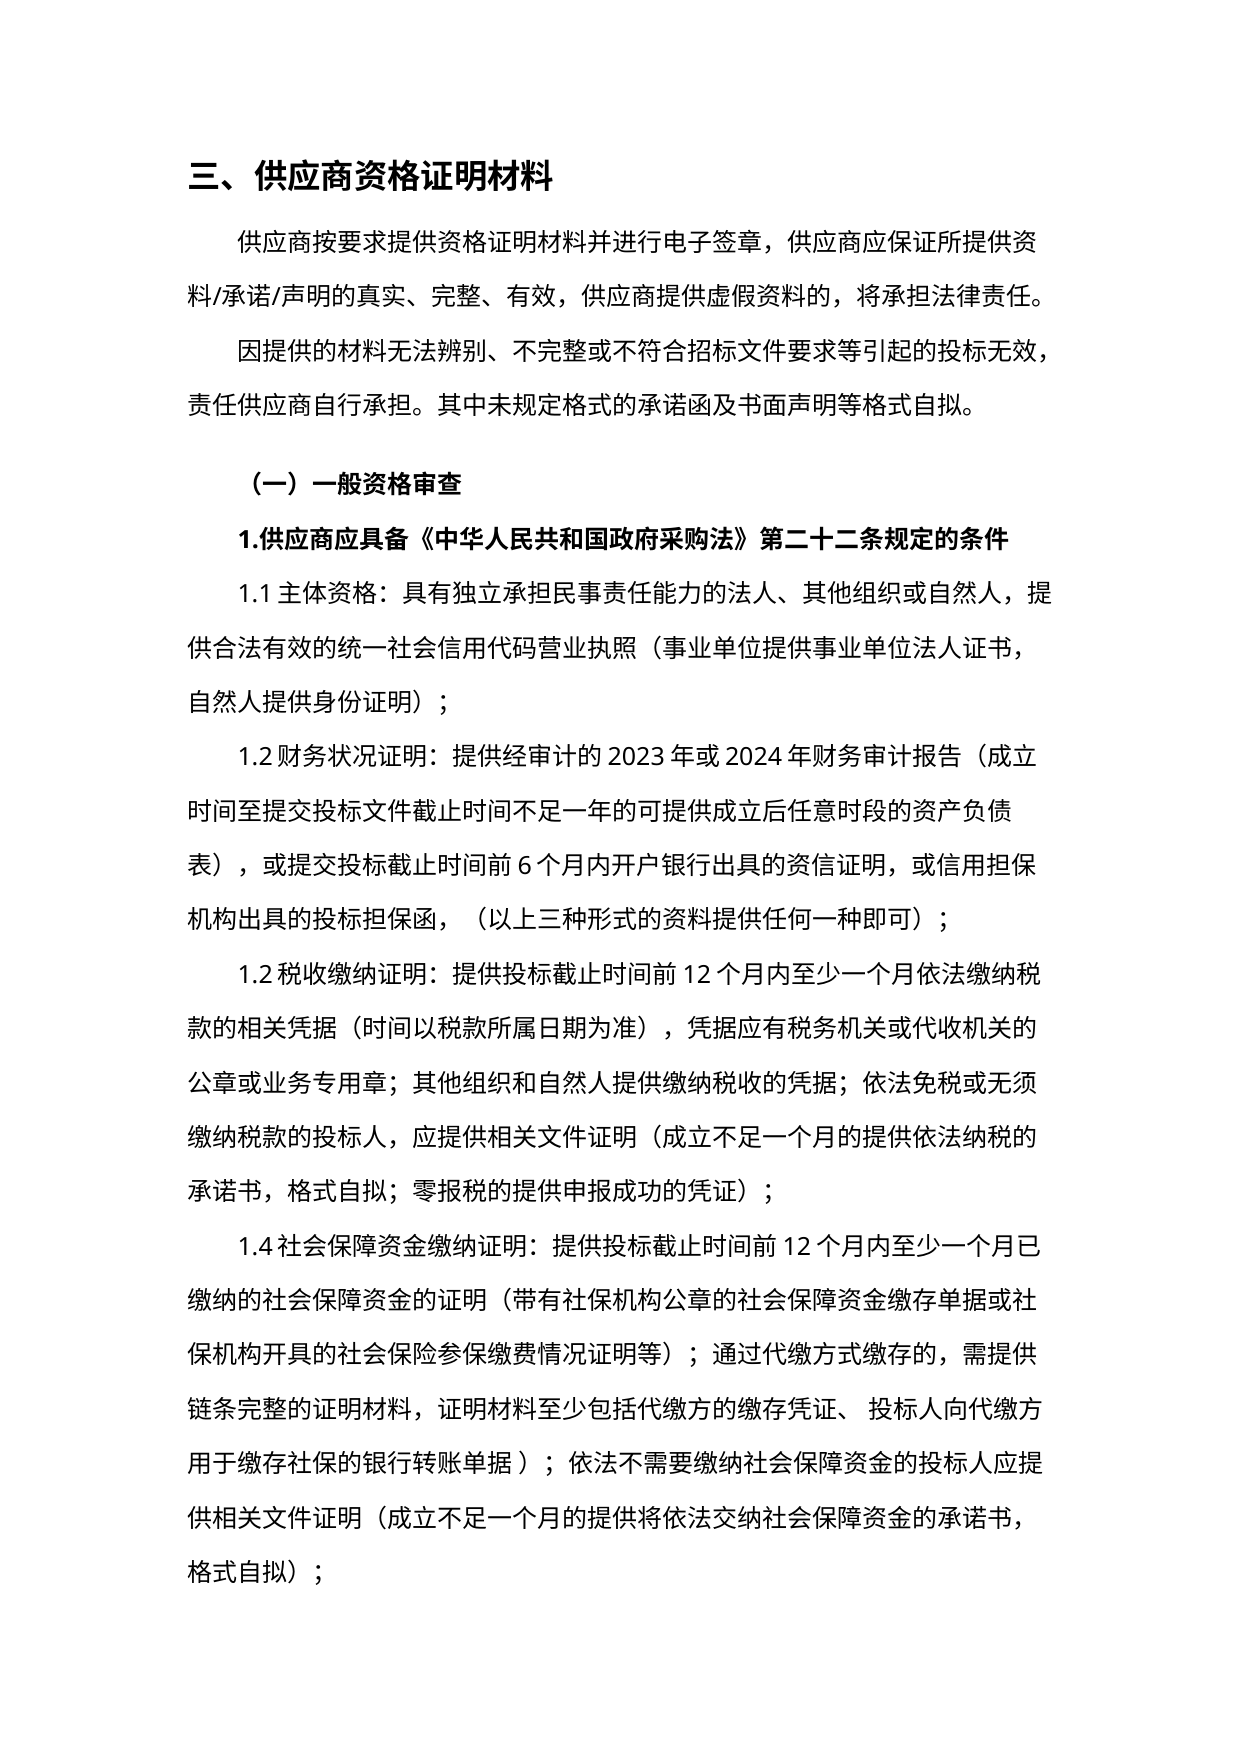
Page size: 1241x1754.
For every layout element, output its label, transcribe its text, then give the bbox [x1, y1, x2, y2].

text 1.4社会保障资金缴纳证明：提供投标截止时间前12个月内至少一个月已缴纳的社会保障资金的证明（带有社保机构公章的社会保障资金缴存单据或社保机构开具的社会保险参保缴费情况证明等）；通过代缴方式缴存的，需提供链条完整的证明材料，证明材料至少包括代缴方的缴存凭证、 投标人向代缴方用于缴存社保的银行转账单据 ）；依法不需要缴纳社会保障资金的投标人应提供相关文件证明（成立不足一个月的提供将依法交纳社会保障资金的承诺书，格式自拟）； [187, 1226, 1053, 1589]
text 1.1主体资格：具有独立承担民事责任能力的法人、其他组织或自然人，提供合法有效的统一社会信用代码营业执照（事业单位提供事业单位法人证书，自然人提供身份证明）； [187, 574, 1053, 719]
text （一）一般资格审查 [187, 465, 1053, 501]
text 1.2税收缴纳证明：提供投标截止时间前12个月内至少一个月依法缴纳税款的相关凭据（时间以税款所属日期为准），凭据应有税务机关或代收机关的公章或业务专用章；其他组织和自然人提供缴纳税收的凭据；依法免税或无须缴纳税款的投标人，应提供相关文件证明（成立不足一个月的提供依法纳税的承诺书，格式自拟；零报税的提供申报成功的凭证）； [187, 954, 1053, 1208]
text 因提供的材料无法辨别、不完整或不符合招标文件要求等引起的投标无效，责任供应商自行承担。其中未规定格式的承诺函及书面声明等格式自拟。 [187, 331, 1053, 422]
text 供应商按要求提供资格证明材料并进行电子签章，供应商应保证所提供资料/承诺/声明的真实、完整、有效，供应商提供虚假资料的，将承担法律责任。 [187, 222, 1053, 313]
text 1.2财务状况证明：提供经审计的2023年或2024年财务审计报告（成立时间至提交投标文件截止时间不足一年的可提供成立后任意时段的资产负债表），或提交投标截止时间前6个月内开户银行出具的资信证明，或信用担保机构出具的投标担保函，（以上三种形式的资料提供任何一种即可）； [187, 737, 1053, 936]
text 1.供应商应具备《中华人民共和国政府采购法》第二十二条规定的条件 [187, 519, 1053, 556]
text 三、供应商资格证明材料 [187, 150, 1053, 198]
